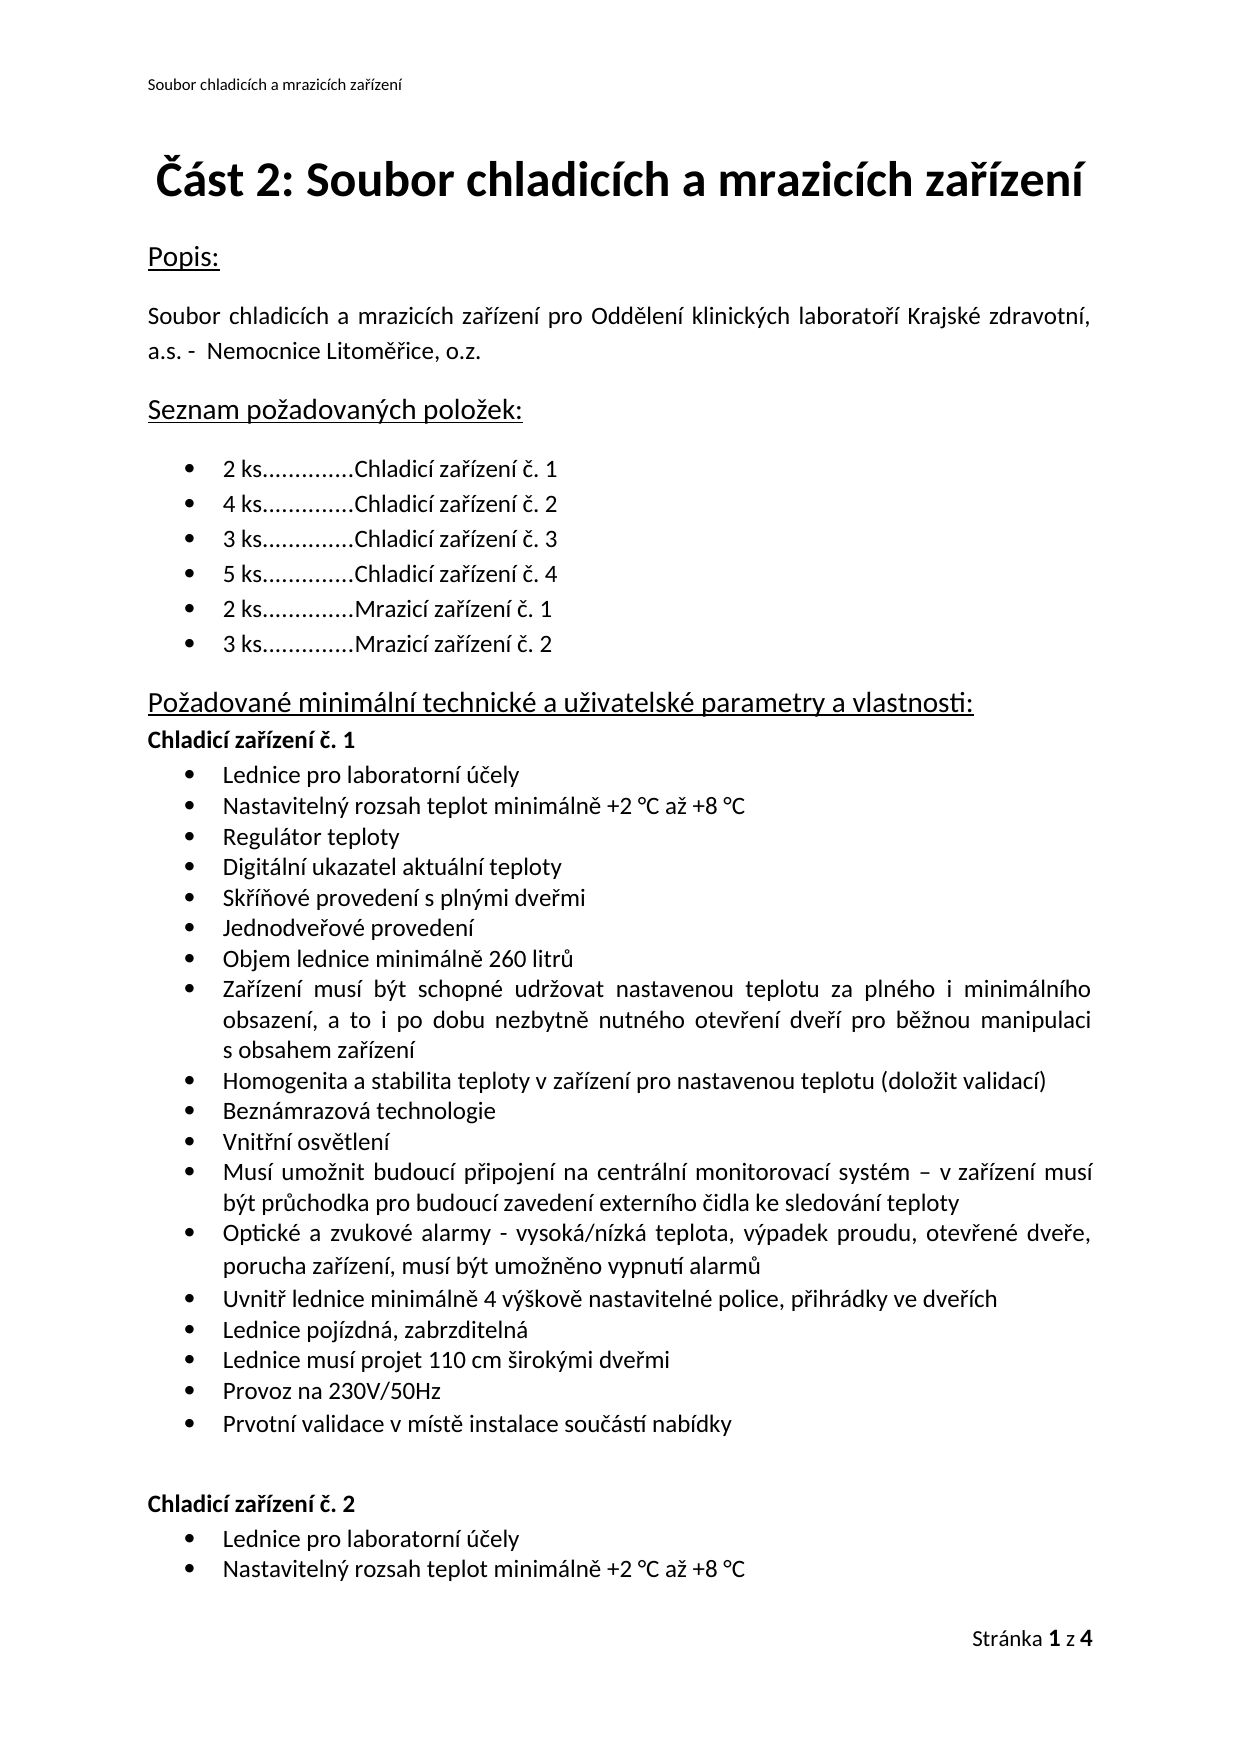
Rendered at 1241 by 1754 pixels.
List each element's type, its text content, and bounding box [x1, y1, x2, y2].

list 2 ks Chladicí zařízení č. 1 [185, 453, 1093, 483]
list 3 ks Chladicí zařízení č. 3 [185, 523, 1093, 553]
text Požadované minimální technické a uživatelské parametry a vlastnosti: [148, 684, 1093, 719]
list 5 ks Chladicí zařízení č. 4 [185, 558, 1093, 588]
list 2 ks Mrazicí zařízení č. 1 [185, 593, 1093, 623]
list Lednice pojízdná, zabrzditelná [185, 1314, 1093, 1344]
list Prvotní validace v místě instalace součástí nabídky [185, 1408, 1093, 1438]
text Chladicí zařízení č. 2 [148, 1488, 1093, 1518]
list 4 ks Chladicí zařízení č. 2 [185, 488, 1093, 518]
list Optické a zvukové alarmy - vysoká/nízká teplota, výpadek proudu, otevřené dveře, porucha zařízení, musí být umožněno vypnutí alarmů [185, 1217, 1093, 1281]
list Nastavitelný rozsah teplot minimálně +2 °C až +8 °C [185, 1553, 1093, 1584]
list Digitální ukazatel aktuální teploty [185, 851, 1093, 882]
list Jednodveřové provedení [185, 912, 1093, 943]
text Popis: [148, 238, 1093, 274]
list Lednice pro laboratorní účely [185, 1523, 1093, 1553]
list Zařízení musí být schopné udržovat nastavenou teplotu za plného i minimálního obsazení, a to i po dobu nezbytně nutného otevření dveří pro běžnou manipulaci s obsahem zařízení [185, 973, 1093, 1065]
list Regulátor teploty [185, 821, 1093, 851]
list Lednice pro laboratorní účely [185, 760, 1093, 790]
list Musí umožnit budoucí připojení na centrální monitorovací systém – v zařízení musí být průchodka pro budoucí zavedení externího čidla ke sledování teploty [185, 1156, 1093, 1217]
list Uvnitř lednice minimálně 4 výškově nastavitelné police, přihrádky ve dveřích [185, 1283, 1093, 1314]
list Provoz na 230V/50Hz [185, 1375, 1093, 1405]
list Nastavitelný rozsah teplot minimálně +2 °C až +8 °C [185, 790, 1093, 821]
list Beznámrazová technologie [185, 1095, 1093, 1126]
list 3 ks Mrazicí zařízení č. 2 [185, 628, 1093, 658]
text Soubor chladicích a mrazicích zařízení pro Oddělení klinických laboratoří Krajské zdravotní, a.s. - Nemocnice Litoměřice, o.z. [148, 300, 1093, 366]
list Skříňové provedení s plnými dveřmi [185, 882, 1093, 912]
text Seznam požadovaných položek: [148, 391, 1093, 427]
text Chladicí zařízení č. 1 [148, 725, 1093, 755]
text Část 2: Soubor chladicích a mrazicích zařízení [148, 148, 1093, 209]
list Objem lednice minimálně 260 litrů [185, 943, 1093, 973]
list Lednice musí projet 110 cm širokými dveřmi [185, 1344, 1093, 1375]
list Vnitřní osvětlení [185, 1126, 1093, 1156]
list Homogenita a stabilita teploty v zařízení pro nastavenou teplotu (doložit validací) [185, 1065, 1093, 1095]
